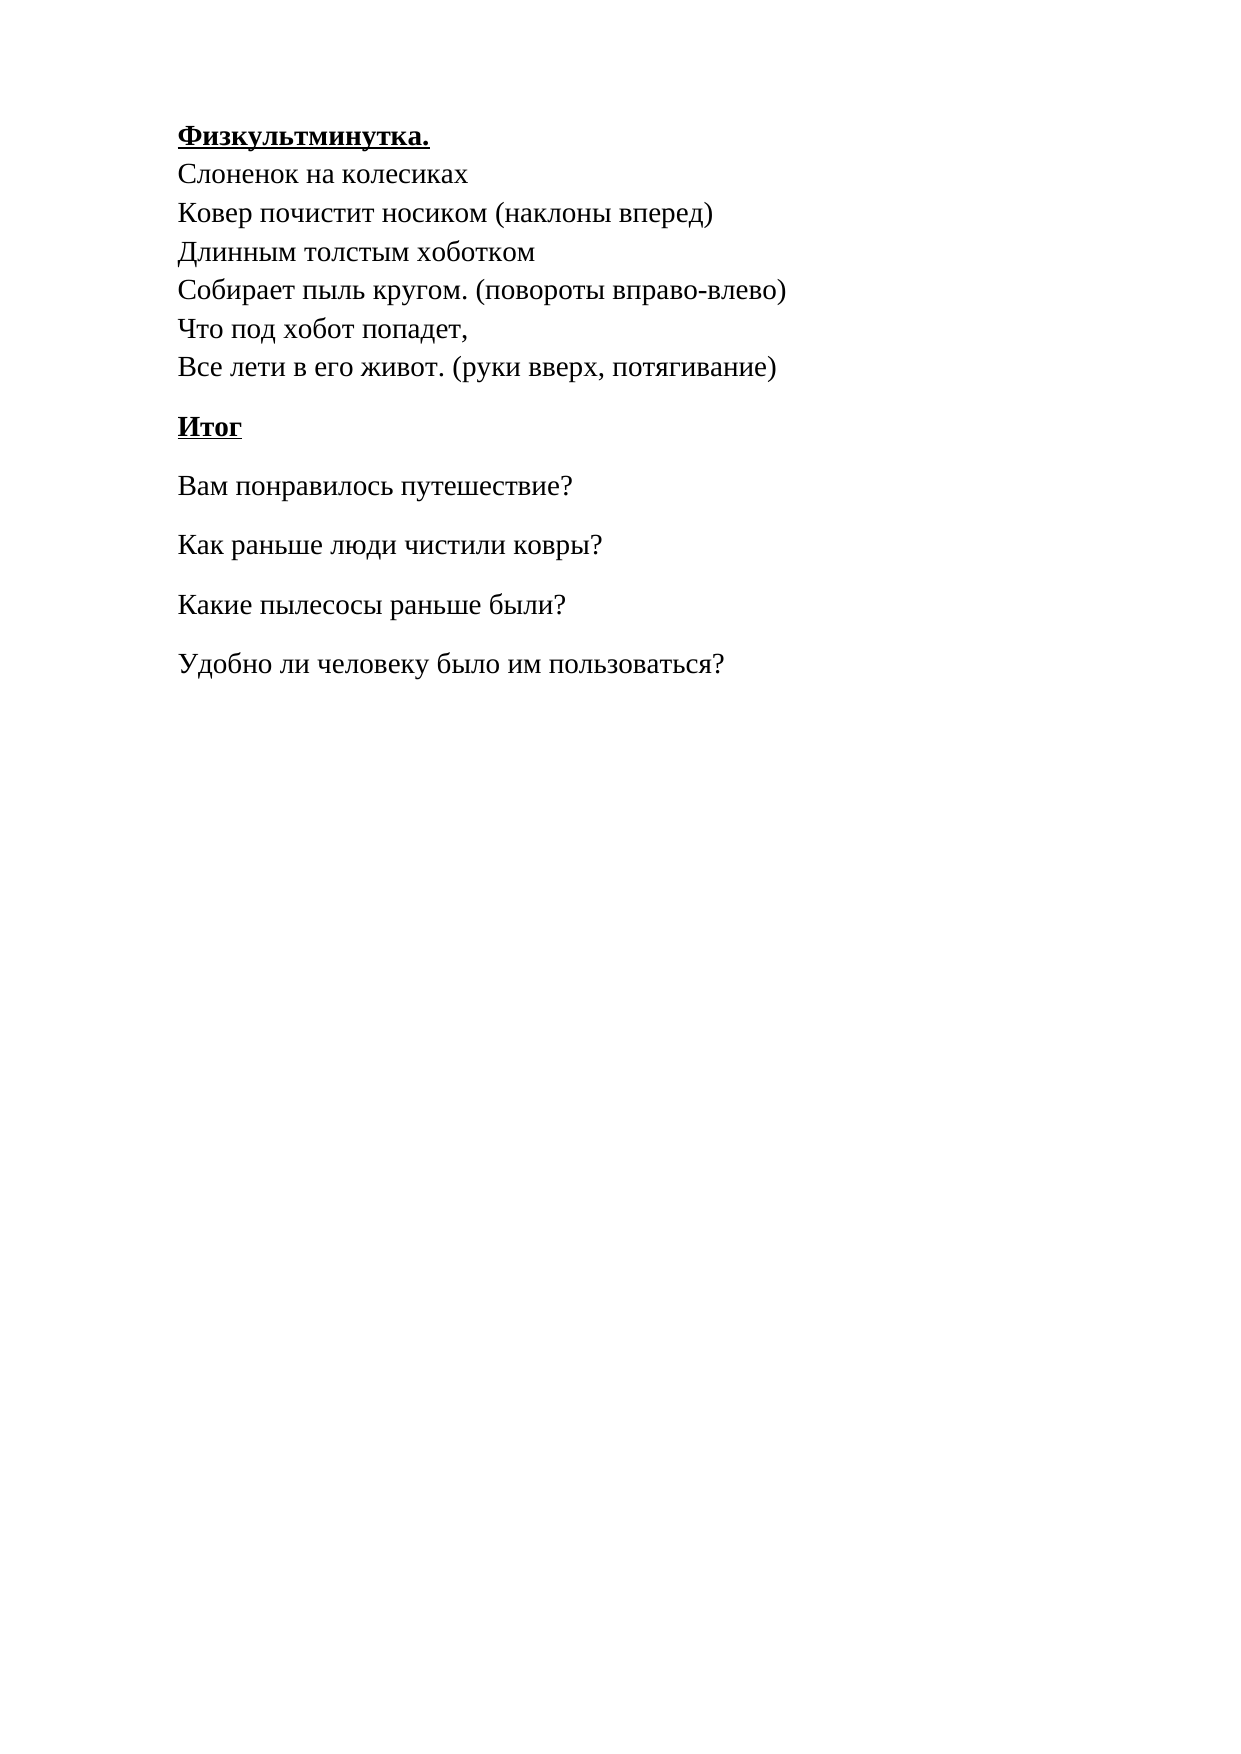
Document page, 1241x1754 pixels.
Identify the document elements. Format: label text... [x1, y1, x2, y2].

text Какие пылесосы раньше были? [177, 587, 1152, 620]
text Как раньше люди чистили ковры? [177, 527, 1152, 561]
text Итог [177, 409, 1152, 442]
text Физкультминутка. Слоненок на колесиках Ковер почистит носиком (наклоны вперед) Длинным толстым хоботком Собирает пыль кругом. (повороты вправо-влево) Что под хобот попадет, Все лети в его живот. (руки вверх, потягивание) [177, 118, 1152, 383]
text Вам понравилось путешествие? [177, 468, 1152, 502]
text Удобно ли человеку было им пользоваться? [177, 646, 1152, 712]
